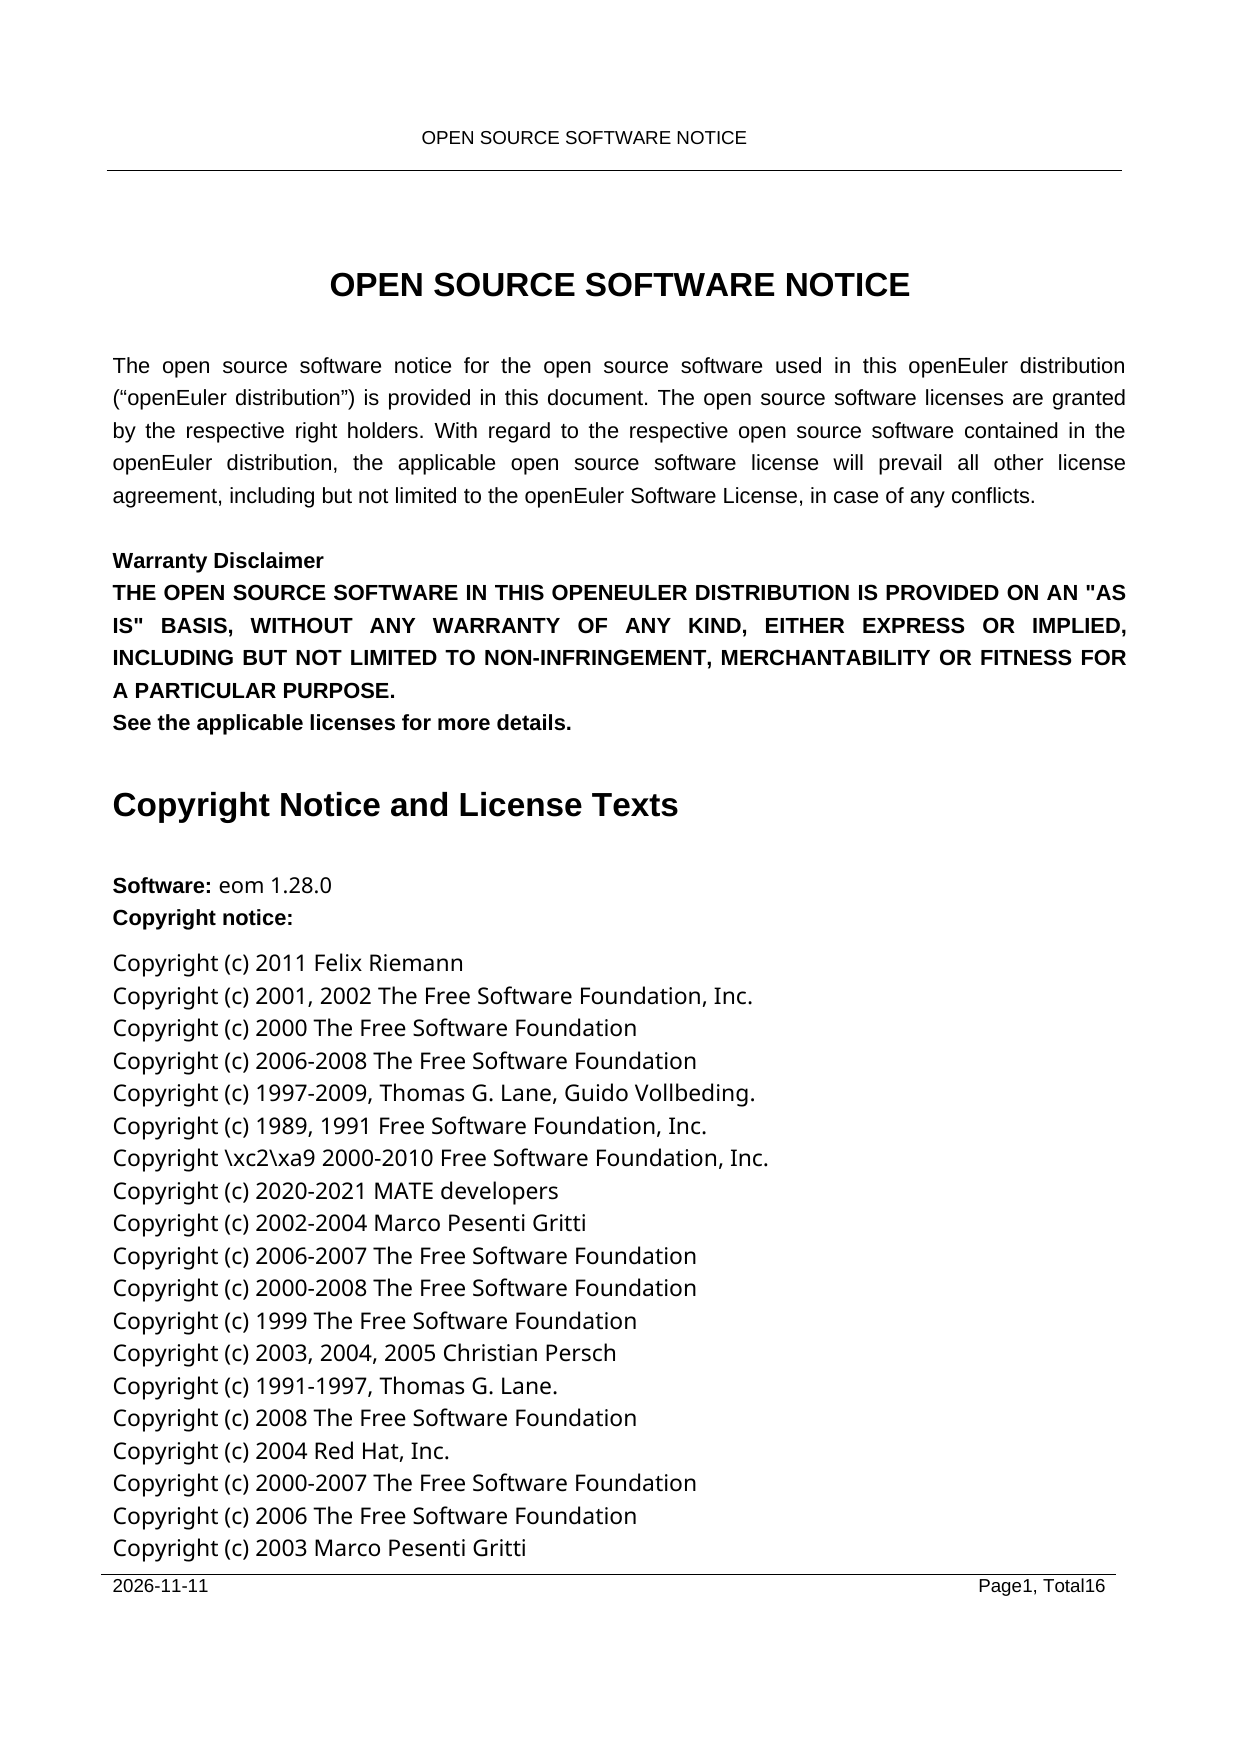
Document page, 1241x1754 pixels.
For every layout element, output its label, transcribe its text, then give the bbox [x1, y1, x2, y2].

text Warranty Disclaimer [112, 544, 1128, 576]
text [112, 947, 1128, 1564]
text THE OPEN SOURCE SOFTWARE IN THIS OPENEULER DISTRIBUTION IS PROVIDED ON AN "AS IS" BASIS, WITHOUT ANY WARRANTY OF ANY KIND, EITHER EXPRESS OR IMPLIED, INCLUDING BUT NOT LIMITED TO NON-INFRINGEMENT, MERCHANTABILITY OR FITNESS FOR A PARTICULAR PURPOSE. See the applicable licenses for more details. [112, 576, 1128, 739]
title Software: eom 1.28.0 [112, 869, 1128, 901]
text OPEN SOURCE SOFTWARE NOTICE [112, 251, 1128, 316]
text The open source software notice for the open source software used in this openEuler distribution (“openEuler distribution”) is provided in this document. The open source software licenses are granted by the respective right holders. With regard to the respective open source software contained in the openEuler distribution, the applicable open source software license will prevail all other license agreement, including but not limited to the openEuler Software License, in case of any conflicts. [112, 349, 1128, 511]
text Copyright Notice and License Texts [112, 771, 1128, 836]
text Copyright notice: [112, 901, 1128, 934]
